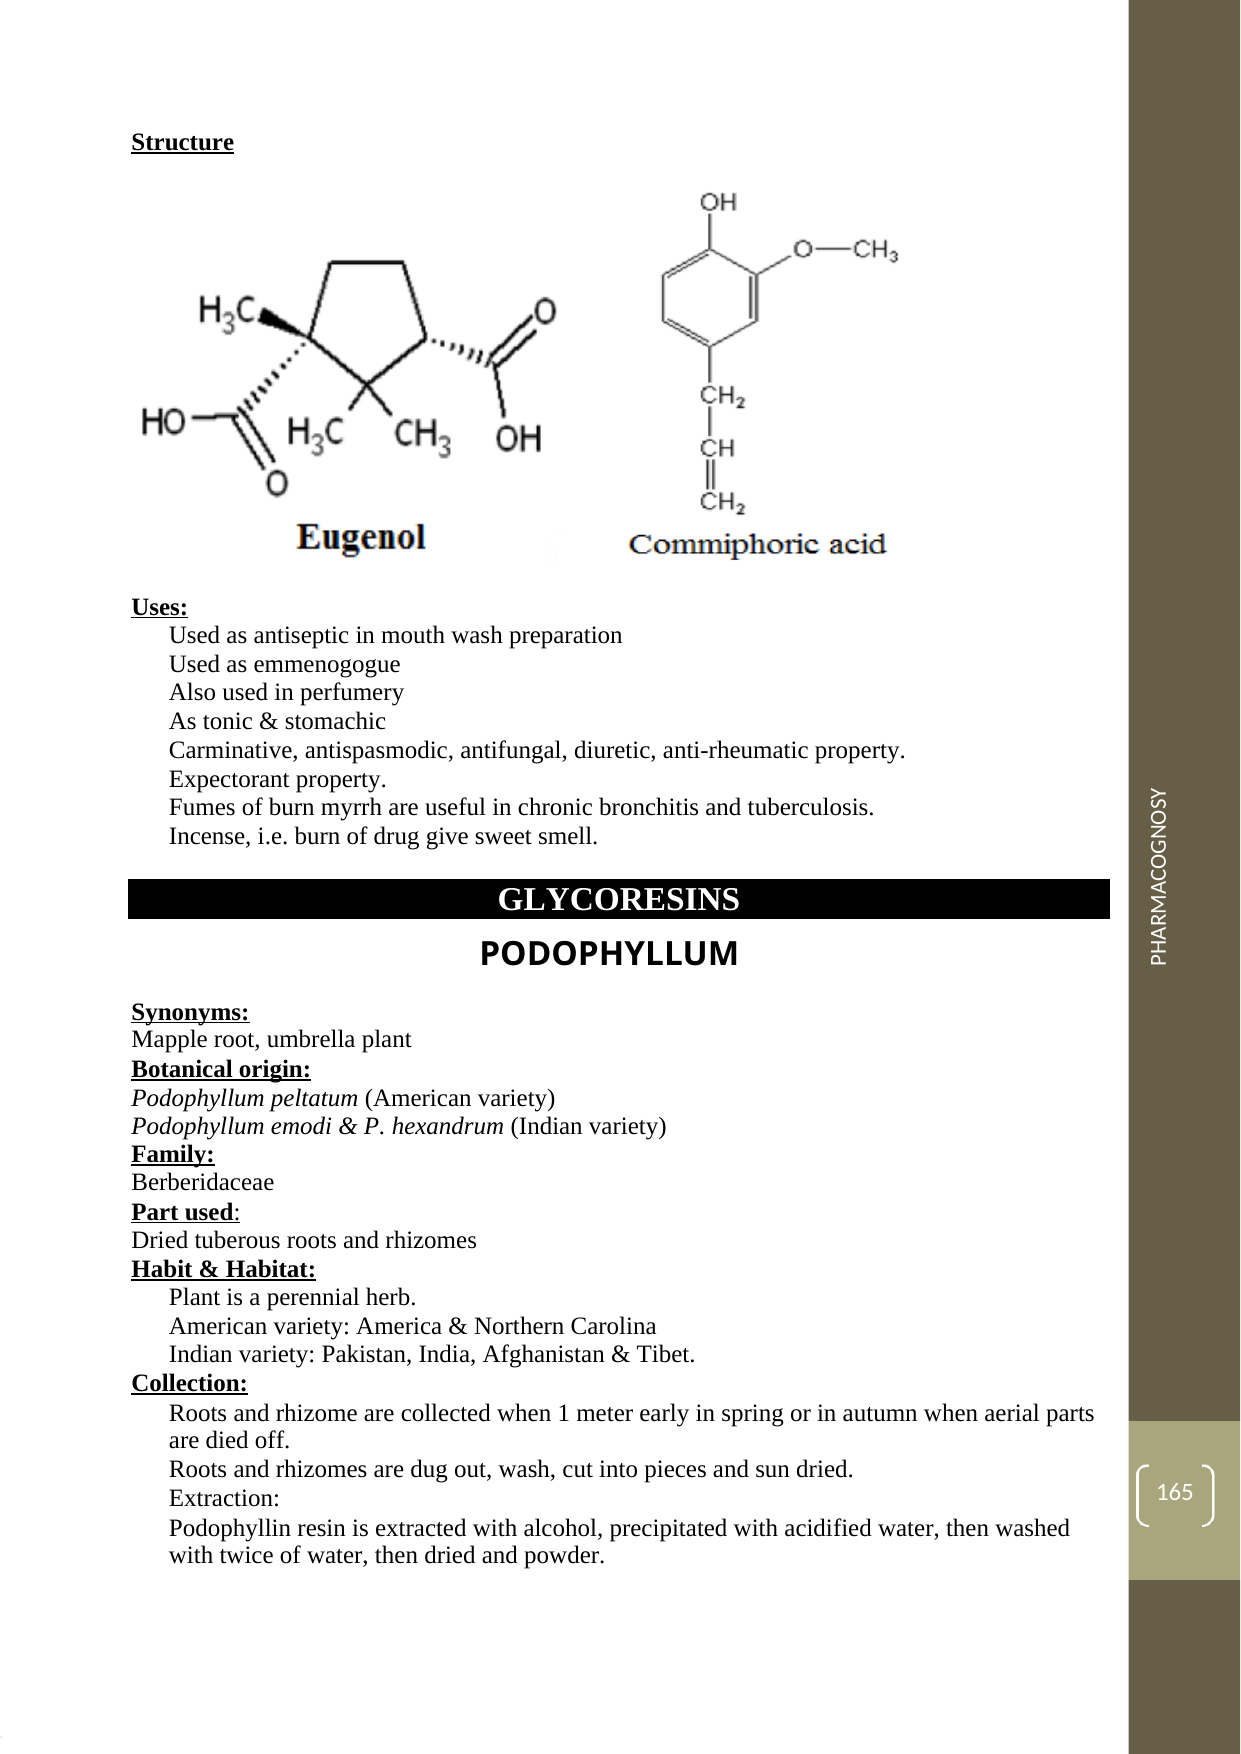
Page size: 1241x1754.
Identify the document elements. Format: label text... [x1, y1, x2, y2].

text GLYCORESINS [131, 879, 1106, 918]
text PODOPHYLLUM [479, 930, 1106, 976]
text Structure [131, 127, 1106, 156]
list Expectorant property. [131, 764, 1106, 792]
list American variety: America & Northern Carolina [131, 1311, 1106, 1340]
list Indian variety: Pakistan, India, Afghanistan & Tibet. [131, 1340, 1106, 1368]
list Plant is a perennial herb. [131, 1283, 1106, 1311]
list Used as antiseptic in mouth wash preparation [131, 621, 1106, 649]
list Carminative, antispasmodic, antifungal, diuretic, anti-rheumatic property. [131, 735, 1106, 764]
table_header PHARMACOGNOSY [1144, 787, 1171, 966]
text Dried tuberous roots and rhizomes [131, 1225, 1106, 1254]
picture [1128, 0, 1241, 1754]
text Podophyllum peltatum (American variety) Podophyllum emodi & P. hexandrum (Indian variety) Family: [131, 1083, 667, 1168]
list Fumes of burn myrrh are useful in chronic bronchitis and tuberculosis. [131, 792, 1106, 821]
list Extraction: [131, 1483, 1106, 1512]
text Habit & Habitat: [131, 1254, 1106, 1283]
list Roots and rhizomes are dug out, wash, cut into pieces and sun dried. [131, 1454, 1106, 1483]
picture [131, 185, 899, 563]
text Berberidaceae [131, 1168, 1106, 1197]
list Incense, i.e. burn of drug give sweet smell. [131, 821, 1106, 850]
text Collection: [131, 1368, 1106, 1397]
text Mapple root, umbrella plant [131, 1025, 1106, 1053]
list Podophyllin resin is extracted with alcohol, precipitated with acidified water, then washed with twice of water, then dried and powder. [131, 1515, 1106, 1569]
list As tonic & stomachic [131, 706, 1106, 735]
list Also used in perfumery [131, 677, 1106, 706]
list Used as emmenogogue [131, 649, 1106, 677]
text 165 [1143, 1476, 1194, 1506]
text Botanical origin: [131, 1054, 1106, 1083]
text Uses: [131, 592, 1106, 621]
list Roots and rhizome are collected when 1 meter early in spring or in autumn when aerial parts are died off. [131, 1400, 1106, 1454]
text Synonyms: [131, 997, 1106, 1025]
text Part used: [131, 1197, 1106, 1225]
